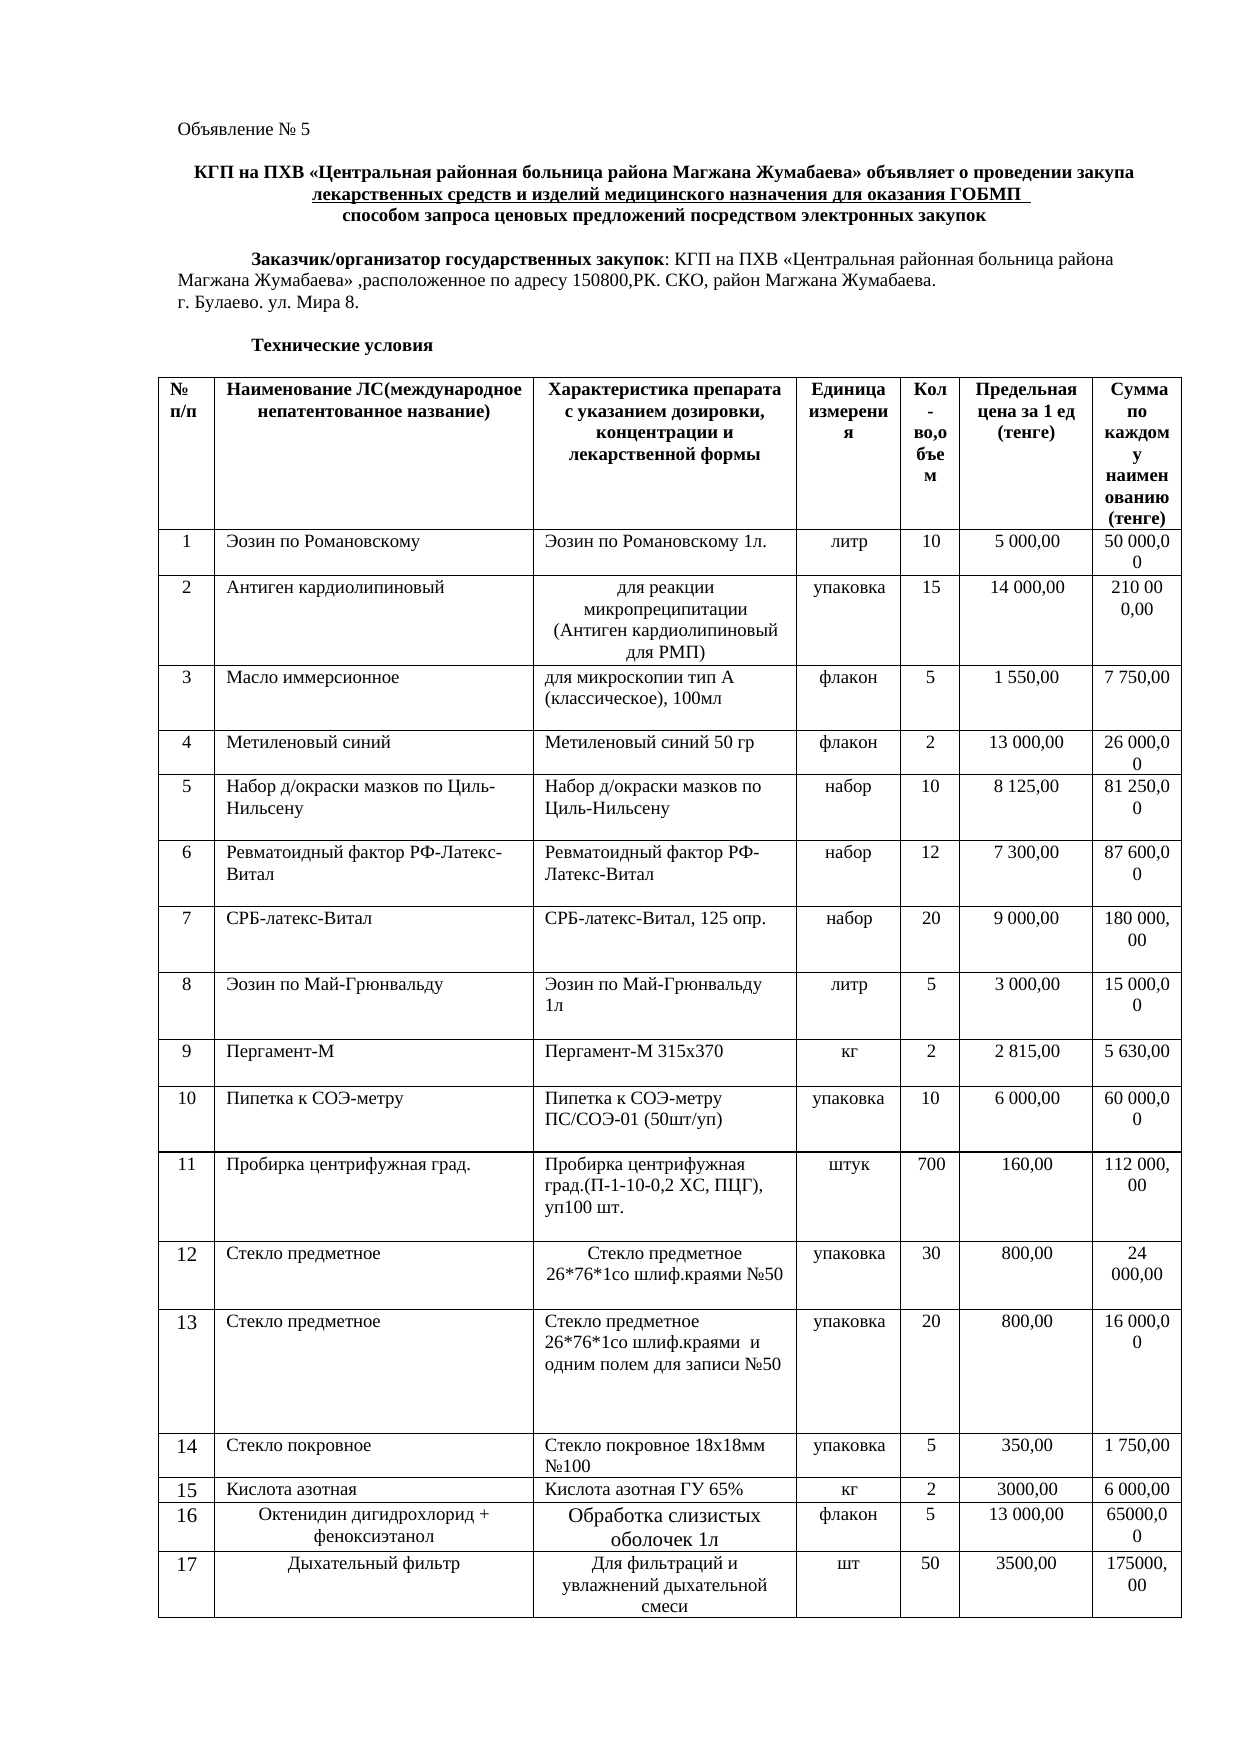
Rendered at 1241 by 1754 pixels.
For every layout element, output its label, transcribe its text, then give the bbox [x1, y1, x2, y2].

table_cell Стекло предметное [215, 1310, 533, 1433]
table_cell упаковка [797, 1434, 900, 1477]
table_cell для реакции микропреципитации (Антиген кардиолипиновый для РМП) [534, 576, 796, 664]
text КГП на ПХВ «Центральная районная больница района Магжана Жумабаева» объявляет о проведении закупа [177, 161, 1152, 183]
table_cell 26 000,00 [1093, 731, 1181, 774]
table_cell 4 [159, 731, 214, 774]
table_cell упаковка [797, 1242, 900, 1308]
table_cell 180 000,00 [1093, 907, 1181, 972]
text способом запроса ценовых предложений посредством электронных закупок [177, 204, 1152, 226]
table_header Наименование ЛС(международное непатентованное название) [215, 378, 533, 529]
table_cell 6 [159, 841, 214, 906]
table_cell набор [797, 841, 900, 906]
table_cell кг [797, 1040, 900, 1086]
table_cell 15 [901, 576, 959, 664]
table_cell 5 [159, 775, 214, 840]
table_cell 5 [901, 666, 959, 730]
table_cell 16 [159, 1503, 214, 1551]
table_cell Эозин по Май-Грюнвальду [215, 973, 533, 1039]
table_cell Ревматоидный фактор РФ-Латекс-Витал [215, 841, 533, 906]
table_cell Стекло предметное 26*76*1со шлиф.краями №50 [534, 1242, 796, 1308]
table_cell 2 [901, 1478, 959, 1502]
table_cell 15 000,00 [1093, 973, 1181, 1039]
table_cell Для фильтраций и увлажнений дыхательной смеси [534, 1552, 796, 1617]
table_cell 8 [159, 973, 214, 1039]
table_cell 10 [901, 775, 959, 840]
table_cell 8 125,00 [960, 775, 1092, 840]
table_cell Эозин по Романовскому 1л. [534, 530, 796, 575]
table_cell 9 000,00 [960, 907, 1092, 972]
table_cell Масло иммерсионное [215, 666, 533, 730]
table_cell 24 000,00 [1093, 1242, 1181, 1308]
table_cell Пипетка к СОЭ-метру [215, 1087, 533, 1151]
table_cell 87 600,00 [1093, 841, 1181, 906]
table_cell 13 000,00 [960, 1503, 1092, 1551]
table_cell 5 [901, 973, 959, 1039]
table_header № п/п [159, 378, 214, 529]
table_cell 6 000,00 [960, 1087, 1092, 1151]
table_cell флакон [797, 731, 900, 774]
table_cell набор [797, 907, 900, 972]
table_header Сумма по каждому наименованию(тенге) [1093, 378, 1181, 529]
table_cell Стекло покровное 18х18мм №100 [534, 1434, 796, 1477]
table_cell 20 [901, 907, 959, 972]
table_cell 5 [901, 1434, 959, 1477]
table_cell 210 000,00 [1093, 576, 1181, 664]
table_cell Стекло предметное 26*76*1со шлиф.краями и одним полем для записи №50 [534, 1310, 796, 1433]
table_cell Набор д/окраски мазков по Циль-Нильсену [534, 775, 796, 840]
text Заказчик/организатор государственных закупок: КГП на ПХВ «Центральная районная больница района Магжана Жумабаева» ,расположенное по адресу 150800,РК. СКО, район Магжана Жумабаева. [177, 247, 1152, 291]
table_cell 2 [901, 731, 959, 774]
table_cell 17 [159, 1552, 214, 1617]
text г. Булаево. ул. Мира 8. [177, 291, 1152, 312]
table_cell 13 000,00 [960, 731, 1092, 774]
table_cell 5 000,00 [960, 530, 1092, 575]
table_cell 1 750,00 [1093, 1434, 1181, 1477]
table_cell 50 [901, 1552, 959, 1617]
table_cell кг [797, 1478, 900, 1502]
table_cell Эозин по Романовскому [215, 530, 533, 575]
table_cell Пробирка центрифужная град. [215, 1153, 533, 1241]
table_cell 7 300,00 [960, 841, 1092, 906]
table_cell 3000,00 [960, 1478, 1092, 1502]
table_cell 7 750,00 [1093, 666, 1181, 730]
table_cell 350,00 [960, 1434, 1092, 1477]
table_cell набор [797, 775, 900, 840]
table_cell 11 [159, 1153, 214, 1241]
table_cell 15 [159, 1478, 214, 1502]
table_cell 2 [159, 576, 214, 664]
table_cell 30 [901, 1242, 959, 1308]
table_cell Октенидин дигидрохлорид + феноксиэтанол [215, 1503, 533, 1551]
table_cell СРБ-латекс-Витал [215, 907, 533, 972]
table_cell Пергамент-М 315х370 [534, 1040, 796, 1086]
table_cell Дыхательный фильтр [215, 1552, 533, 1617]
table_cell Кислота азотная ГУ 65% [534, 1478, 796, 1502]
text лекарственных средств и изделий медицинского назначения для оказания ГОБМП [177, 183, 1152, 204]
table_cell 5 [901, 1503, 959, 1551]
table_header Единица измерения [797, 378, 900, 529]
table_cell 3 000,00 [960, 973, 1092, 1039]
table_cell 2 [901, 1040, 959, 1086]
table_cell 3500,00 [960, 1552, 1092, 1617]
table_cell Пипетка к СОЭ-метру ПС/СОЭ-01 (50шт/уп) [534, 1087, 796, 1151]
table_cell 10 [159, 1087, 214, 1151]
table_cell 3 [159, 666, 214, 730]
text Технические условия [177, 334, 1152, 355]
table_cell Эозин по Май-Грюнвальду 1л [534, 973, 796, 1039]
table_cell Стекло покровное [215, 1434, 533, 1477]
table_cell Метиленовый синий 50 гр [534, 731, 796, 774]
table_cell флакон [797, 1503, 900, 1551]
table_cell Ревматоидный фактор РФ-Латекс-Витал [534, 841, 796, 906]
table_cell для микроскопии тип А (классическое), 100мл [534, 666, 796, 730]
text Объявление № 5 [177, 118, 1152, 140]
table_cell 10 [901, 530, 959, 575]
table_header Кол-во,объем [901, 378, 959, 529]
table_cell литр [797, 530, 900, 575]
table_header Характеристика препарата с указанием дозировки, концентрации и лекарственной формы [534, 378, 796, 529]
table_cell упаковка [797, 1310, 900, 1433]
table_cell Обработка слизистых оболочек 1л [534, 1503, 796, 1551]
table_cell 7 [159, 907, 214, 972]
table_cell 9 [159, 1040, 214, 1086]
table_cell 800,00 [960, 1242, 1092, 1308]
table_cell упаковка [797, 1087, 900, 1151]
table_cell Набор д/окраски мазков по Циль-Нильсену [215, 775, 533, 840]
table_cell 13 [159, 1310, 214, 1433]
table_cell 112 000,00 [1093, 1153, 1181, 1241]
table_cell 14 [159, 1434, 214, 1477]
table_cell 14 000,00 [960, 576, 1092, 664]
table_cell 175000,00 [1093, 1552, 1181, 1617]
table_cell 12 [159, 1242, 214, 1308]
table_cell упаковка [797, 576, 900, 664]
table_cell 81 250,00 [1093, 775, 1181, 840]
table_header Предельная цена за 1 ед (тенге) [960, 378, 1092, 529]
table_cell 16 000,00 [1093, 1310, 1181, 1433]
table_cell штук [797, 1153, 900, 1241]
table_cell Пробирка центрифужная град.(П-1-10-0,2 ХС, ПЦГ), уп100 шт. [534, 1153, 796, 1241]
table_cell Стекло предметное [215, 1242, 533, 1308]
table_cell 1 [159, 530, 214, 575]
table_cell 12 [901, 841, 959, 906]
table_cell 5 630,00 [1093, 1040, 1181, 1086]
table_cell Кислота азотная [215, 1478, 533, 1502]
table_cell СРБ-латекс-Витал, 125 опр. [534, 907, 796, 972]
table_cell 700 [901, 1153, 959, 1241]
table_cell 10 [901, 1087, 959, 1151]
table_cell 20 [901, 1310, 959, 1433]
table_cell 50 000,00 [1093, 530, 1181, 575]
table_cell 2 815,00 [960, 1040, 1092, 1086]
table_cell литр [797, 973, 900, 1039]
table_cell 6 000,00 [1093, 1478, 1181, 1502]
table_cell шт [797, 1552, 900, 1617]
table_cell 800,00 [960, 1310, 1092, 1433]
table_cell Антиген кардиолипиновый [215, 576, 533, 664]
table_cell флакон [797, 666, 900, 730]
table_cell 65000,00 [1093, 1503, 1181, 1551]
table_cell Метиленовый синий [215, 731, 533, 774]
table_cell 160,00 [960, 1153, 1092, 1241]
table_cell 1 550,00 [960, 666, 1092, 730]
table_cell 60 000,00 [1093, 1087, 1181, 1151]
table_cell Пергамент-М [215, 1040, 533, 1086]
